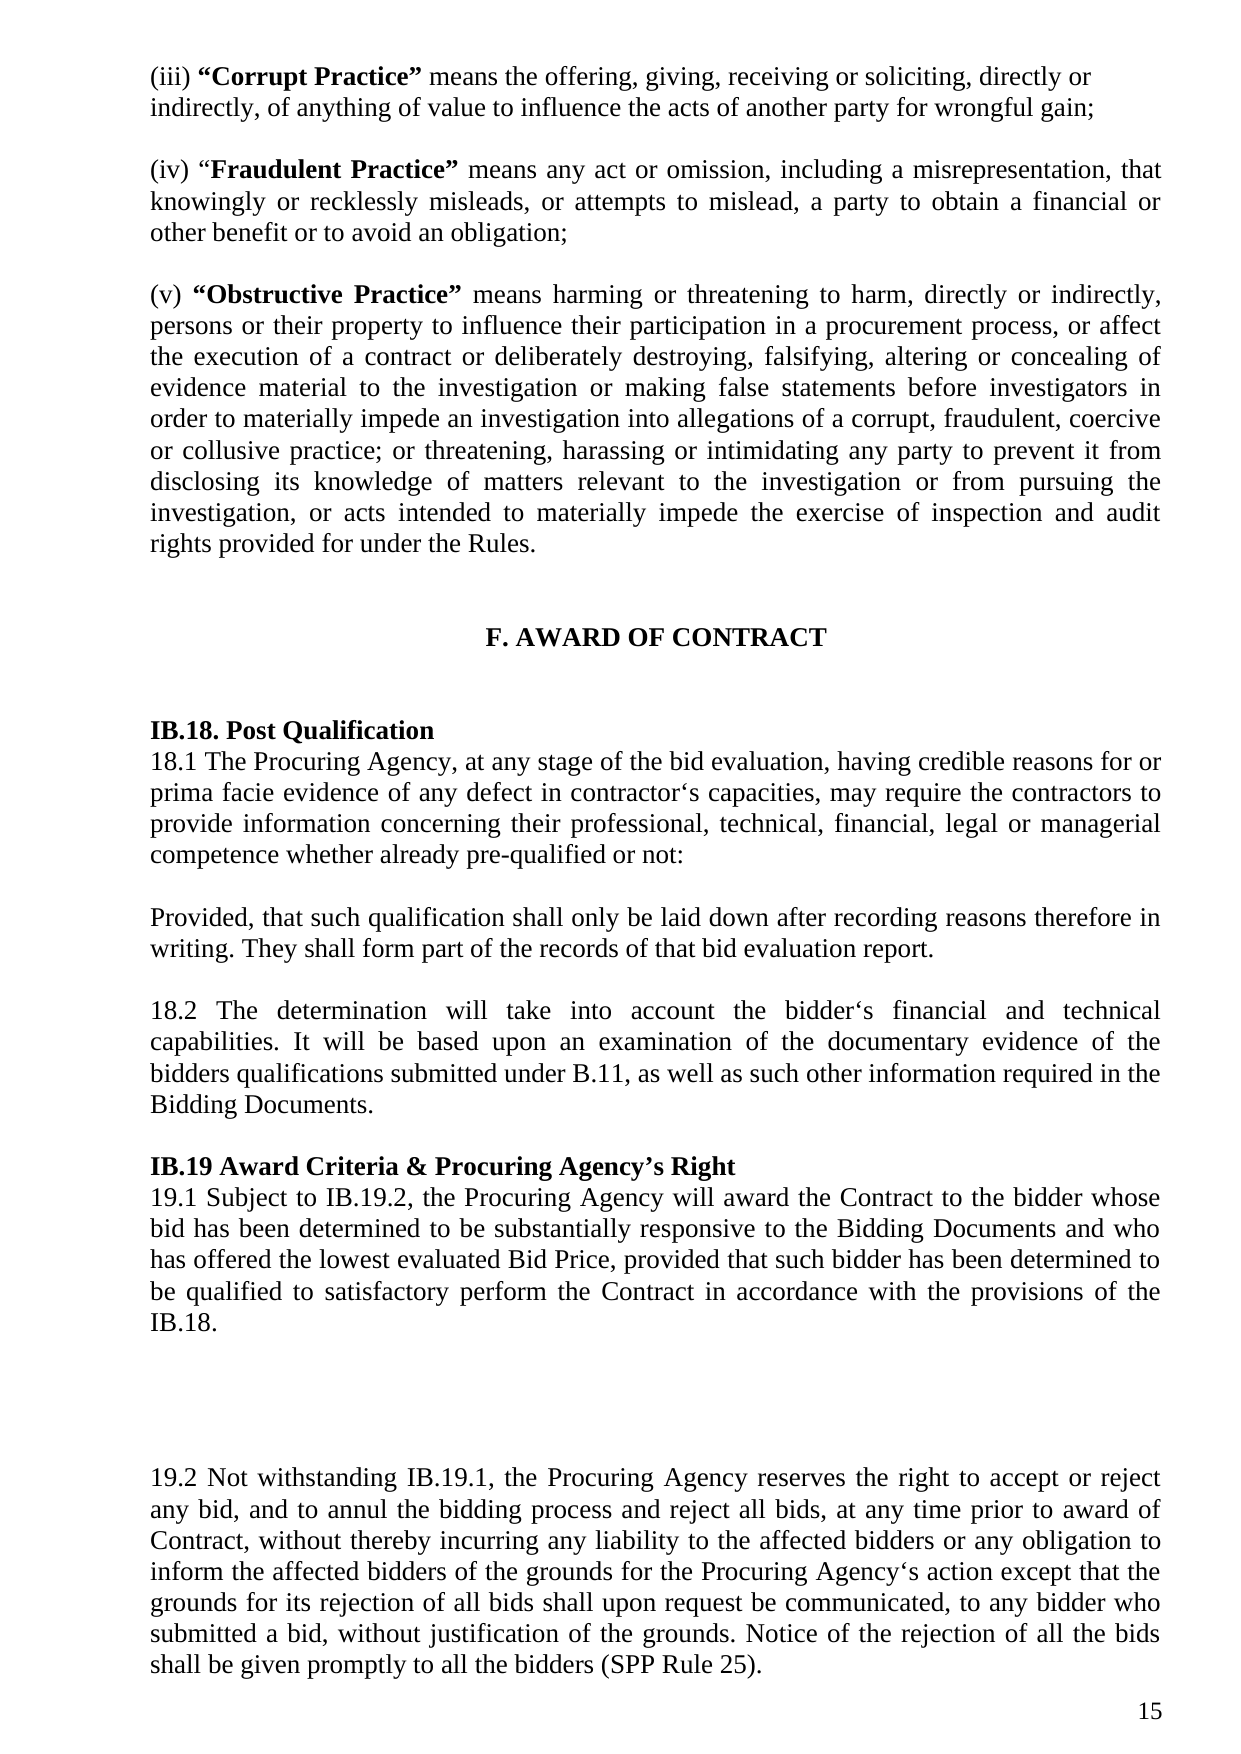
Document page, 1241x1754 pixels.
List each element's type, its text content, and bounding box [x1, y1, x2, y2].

text IB.19 Award Criteria & Procuring Agency’s Right [150, 1150, 1162, 1181]
text 19.1 Subject to IB.19.2, the Procuring Agency will award the Contract to the bidder whose bid has been determined to be substantially responsive to the Bidding Documents and who has offered the lowest evaluated Bid Price, provided that such bidder has been determined to be qualified to satisfactory perform the Contract in accordance with the provisions of the IB.18. [150, 1181, 1162, 1337]
text 18.2 The determination will take into account the bidder‘s financial and technical capabilities. It will be based upon an examination of the documentary evidence of the bidders qualifications submitted under B.11, as well as such other information required in the Bidding Documents. [150, 994, 1162, 1119]
text F. AWARD OF CONTRACT [150, 621, 1162, 652]
text IB.18. Post Qualification [150, 714, 1162, 745]
text (iv) “Fraudulent Practice” means any act or omission, including a misrepresentation, that knowingly or recklessly misleads, or attempts to mislead, a party to obtain a financial or other benefit or to avoid an obligation; [150, 153, 1162, 247]
text indirectly, of anything of value to influence the acts of another party for wrongful gain; [150, 91, 1162, 122]
text 18.1 The Procuring Agency, at any stage of the bid evaluation, having credible reasons for or prima facie evidence of any defect in contractor‘s capacities, may require the contractors to provide information concerning their professional, technical, financial, legal or managerial competence whether already pre-qualified or not: [150, 745, 1162, 870]
text (iii) “Corrupt Practice” means the offering, giving, receiving or soliciting, directly or [150, 60, 1162, 91]
text 19.2 Not withstanding IB.19.1, the Procuring Agency reserves the right to accept or reject any bid, and to annul the bidding process and reject all bids, at any time prior to award of Contract, without thereby incurring any liability to the affected bidders or any obligation to inform the affected bidders of the grounds for the Procuring Agency‘s action except that the grounds for its rejection of all bids shall upon request be communicated, to any bidder who submitted a bid, without justification of the grounds. Notice of the rejection of all the bids shall be given promptly to all the bidders (SPP Rule 25). [150, 1462, 1162, 1679]
text Provided, that such qualification shall only be laid down after recording reasons therefore in writing. They shall form part of the records of that bid evaluation report. [150, 901, 1162, 963]
text (v) “Obstructive Practice” means harming or threatening to harm, directly or indirectly, persons or their property to influence their participation in a procurement process, or affect the execution of a contract or deliberately destroying, falsifying, altering or concealing of evidence material to the investigation or making false statements before investigators in order to materially impede an investigation into allegations of a corrupt, fraudulent, coercive or collusive practice; or threatening, harassing or intimidating any party to prevent it from disclosing its knowledge of matters relevant to the investigation or from pursuing the investigation, or acts intended to materially impede the exercise of inspection and audit rights provided for under the Rules. [150, 278, 1162, 558]
